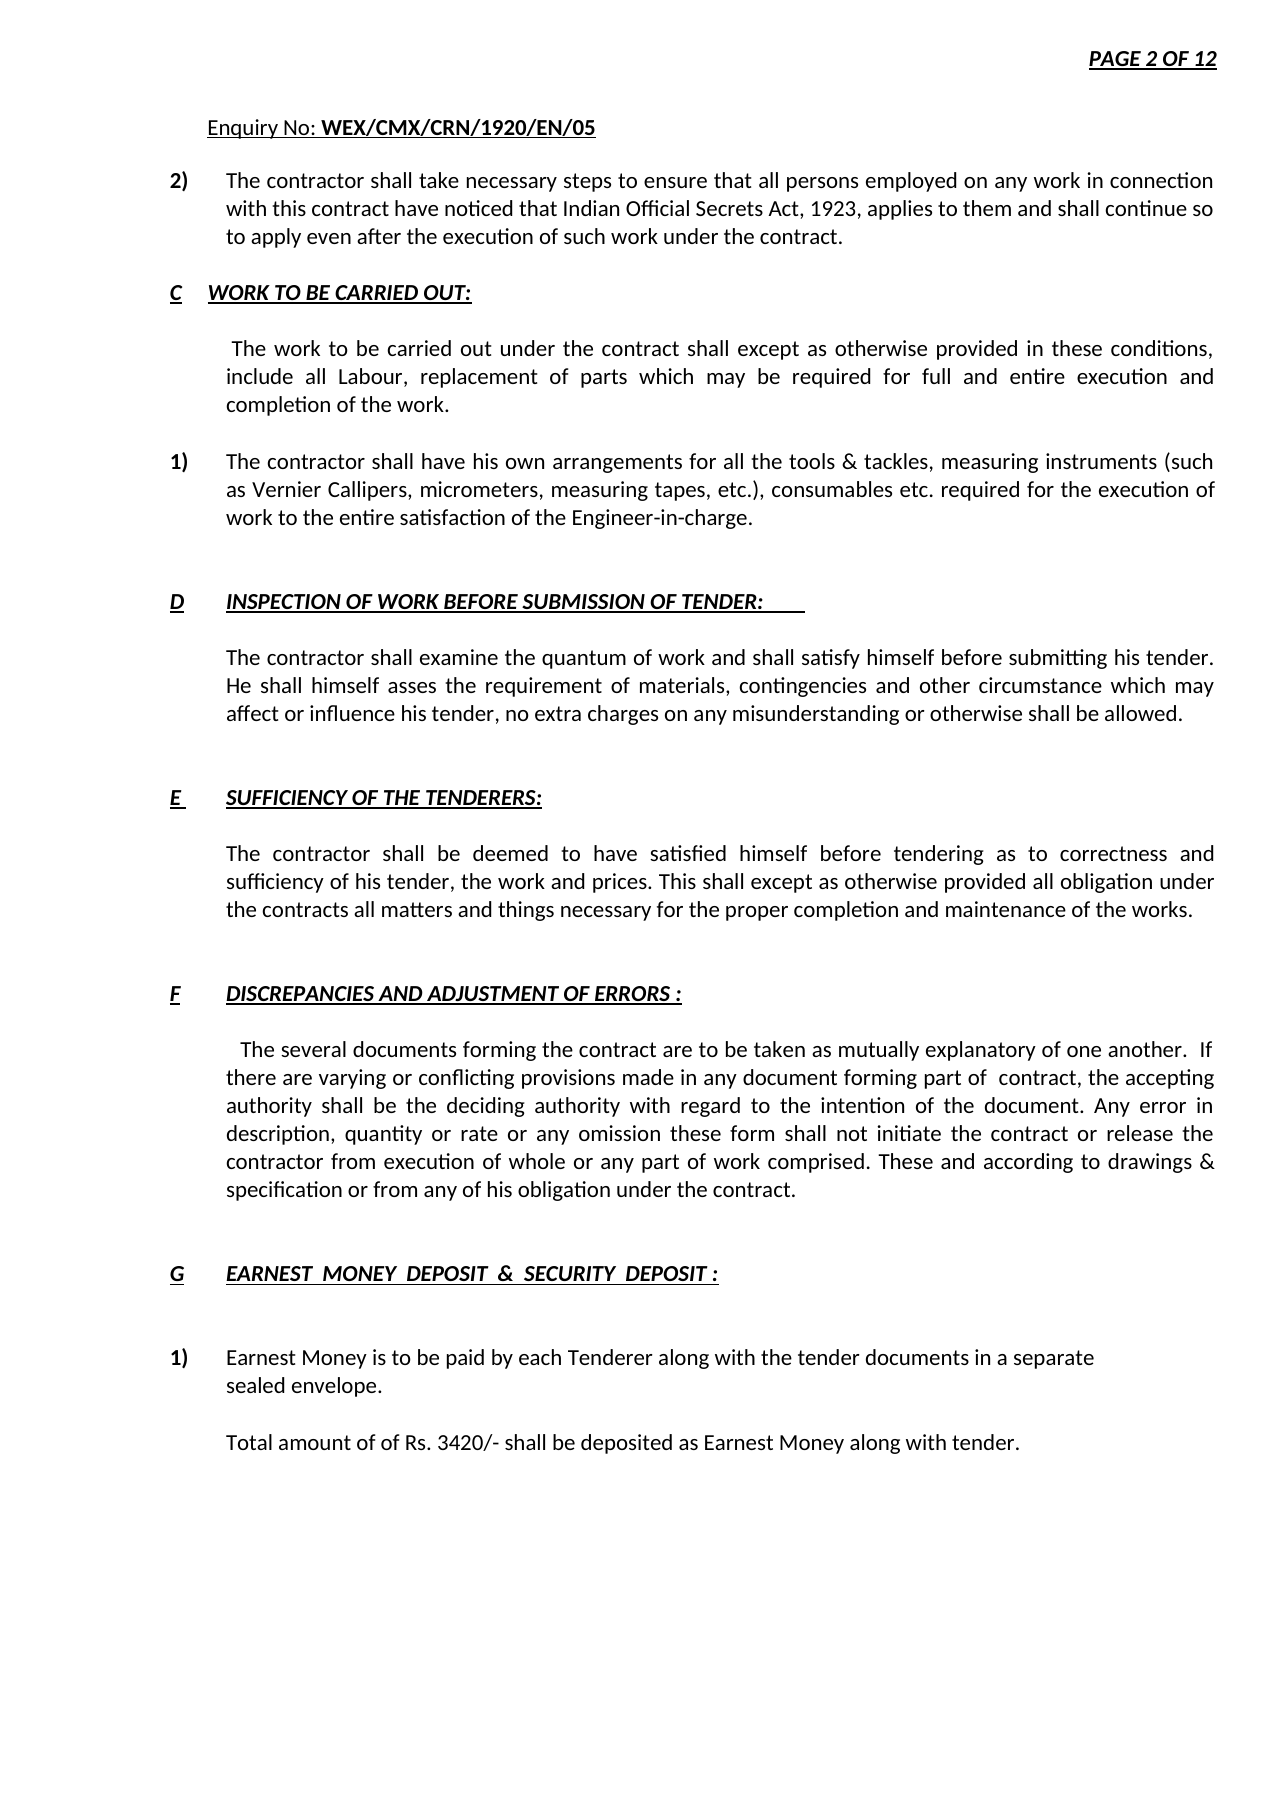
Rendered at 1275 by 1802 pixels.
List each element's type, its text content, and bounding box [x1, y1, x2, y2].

text The several documents forming the contract are to be taken as mutually explanatory of one another. If there are varying or conflicting provisions made in any document forming part of contract, the accepting authority shall be the deciding authority with regard to the intention of the document. Any error in description, quantity or rate or any omission these form shall not initiate the contract or release the contractor from execution of whole or any part of work comprised. These and according to drawings & specification or from any of his obligation under the contract. [169, 1035, 1216, 1203]
text C WORK TO BE CARRIED OUT: [169, 278, 1216, 306]
text 1) Earnest Money is to be paid by each Tenderer along with the tender documents in a separate sealed envelope. [169, 1343, 1096, 1399]
text E SUFFICIENCY OF THE TENDERERS: [169, 783, 1216, 811]
text F DISCREPANCIES AND ADJUSTMENT OF ERRORS : [169, 979, 1216, 1007]
text Enquiry No: WEX/CMX/CRN/1920/EN/05 [207, 113, 1039, 141]
text 2) The contractor shall take necessary steps to ensure that all persons employed on any work in connection with this contract have noticed that Indian Official Secrets Act, 1923, applies to them and shall continue so to apply even after the execution of such work under the contract. [169, 166, 1216, 250]
text The work to be carried out under the contract shall except as otherwise provided in these conditions, include all Labour, replacement of parts which may be required for full and entire execution and completion of the work. [169, 334, 1216, 418]
text 1) The contractor shall have his own arrangements for all the tools & tackles, measuring instruments (such as Vernier Callipers, micrometers, measuring tapes, etc.), consumables etc. required for the execution of work to the entire satisfaction of the Engineer-in-charge. [169, 447, 1216, 531]
text D INSPECTION OF WORK BEFORE SUBMISSION OF TENDER: [169, 587, 1216, 615]
text Total amount of of Rs. 3420/- shall be deposited as Earnest Money along with tender. [169, 1428, 1096, 1456]
text G EARNEST MONEY DEPOSIT & SECURITY DEPOSIT : [169, 1259, 1216, 1287]
text The contractor shall be deemed to have satisfied himself before tendering as to correctness and sufficiency of his tender, the work and prices. This shall except as otherwise provided all obligation under the contracts all matters and things necessary for the proper completion and maintenance of the works. [226, 839, 1216, 923]
text PAGE 2 OF 12 [169, 44, 1216, 72]
text The contractor shall examine the quantum of work and shall satisfy himself before submitting his tender. He shall himself asses the requirement of materials, contingencies and other circumstance which may affect or influence his tender, no extra charges on any misunderstanding or otherwise shall be allowed. [226, 643, 1216, 727]
